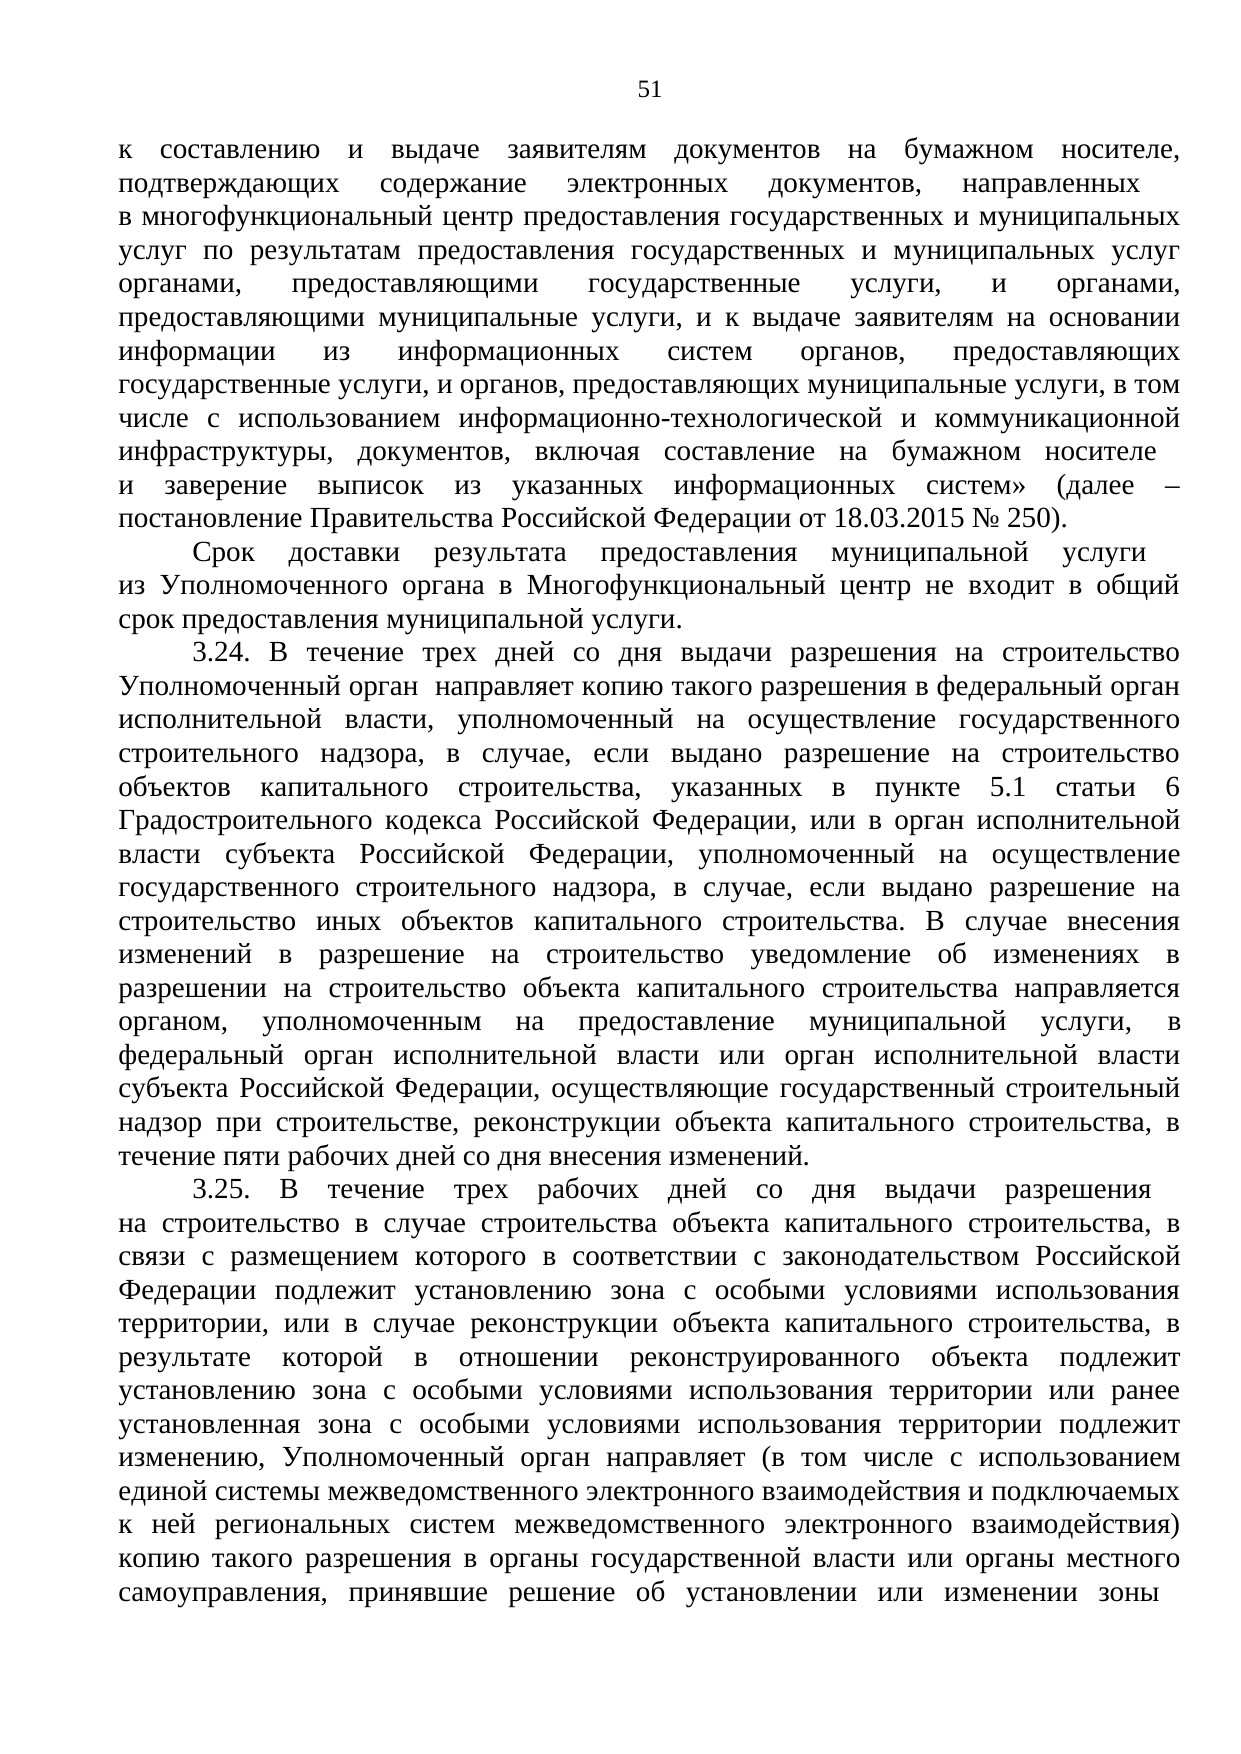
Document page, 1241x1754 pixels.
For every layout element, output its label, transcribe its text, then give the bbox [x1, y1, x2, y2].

list Срок доставки результата предоставления муниципальной услуги из Уполномоченного органа в Многофункциональный центр не входит в общий срок предоставления муниципальной услуги. [118, 534, 1181, 634]
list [118, 131, 1181, 534]
text 3.24. В течение трех дней со дня выдачи разрешения на строительство Уполномоченный орган направляет копию такого разрешения в федеральный орган исполнительной власти, уполномоченный на осуществление государственного строительного надзора, в случае, если выдано разрешение на строительство объектов капитального строительства, указанных в пункте 5.1 статьи 6 Градостроительного кодекса Российской Федерации, или в орган исполнительной власти субъекта Российской Федерации, уполномоченный на осуществление государственного строительного надзора, в случае, если выдано разрешение на строительство иных объектов капитального строительства. В случае внесения изменений в разрешение на строительство уведомление об изменениях в разрешении на строительство объекта капитального строительства направляется органом, уполномоченным на предоставление муниципальной услуги, в федеральный орган исполнительной власти или орган исполнительной власти субъекта Российской Федерации, осуществляющие государственный строительный надзор при строительстве, реконструкции объекта капитального строительства, в течение пяти рабочих дней со дня внесения изменений. [118, 634, 1181, 1171]
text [118, 1171, 1181, 1607]
